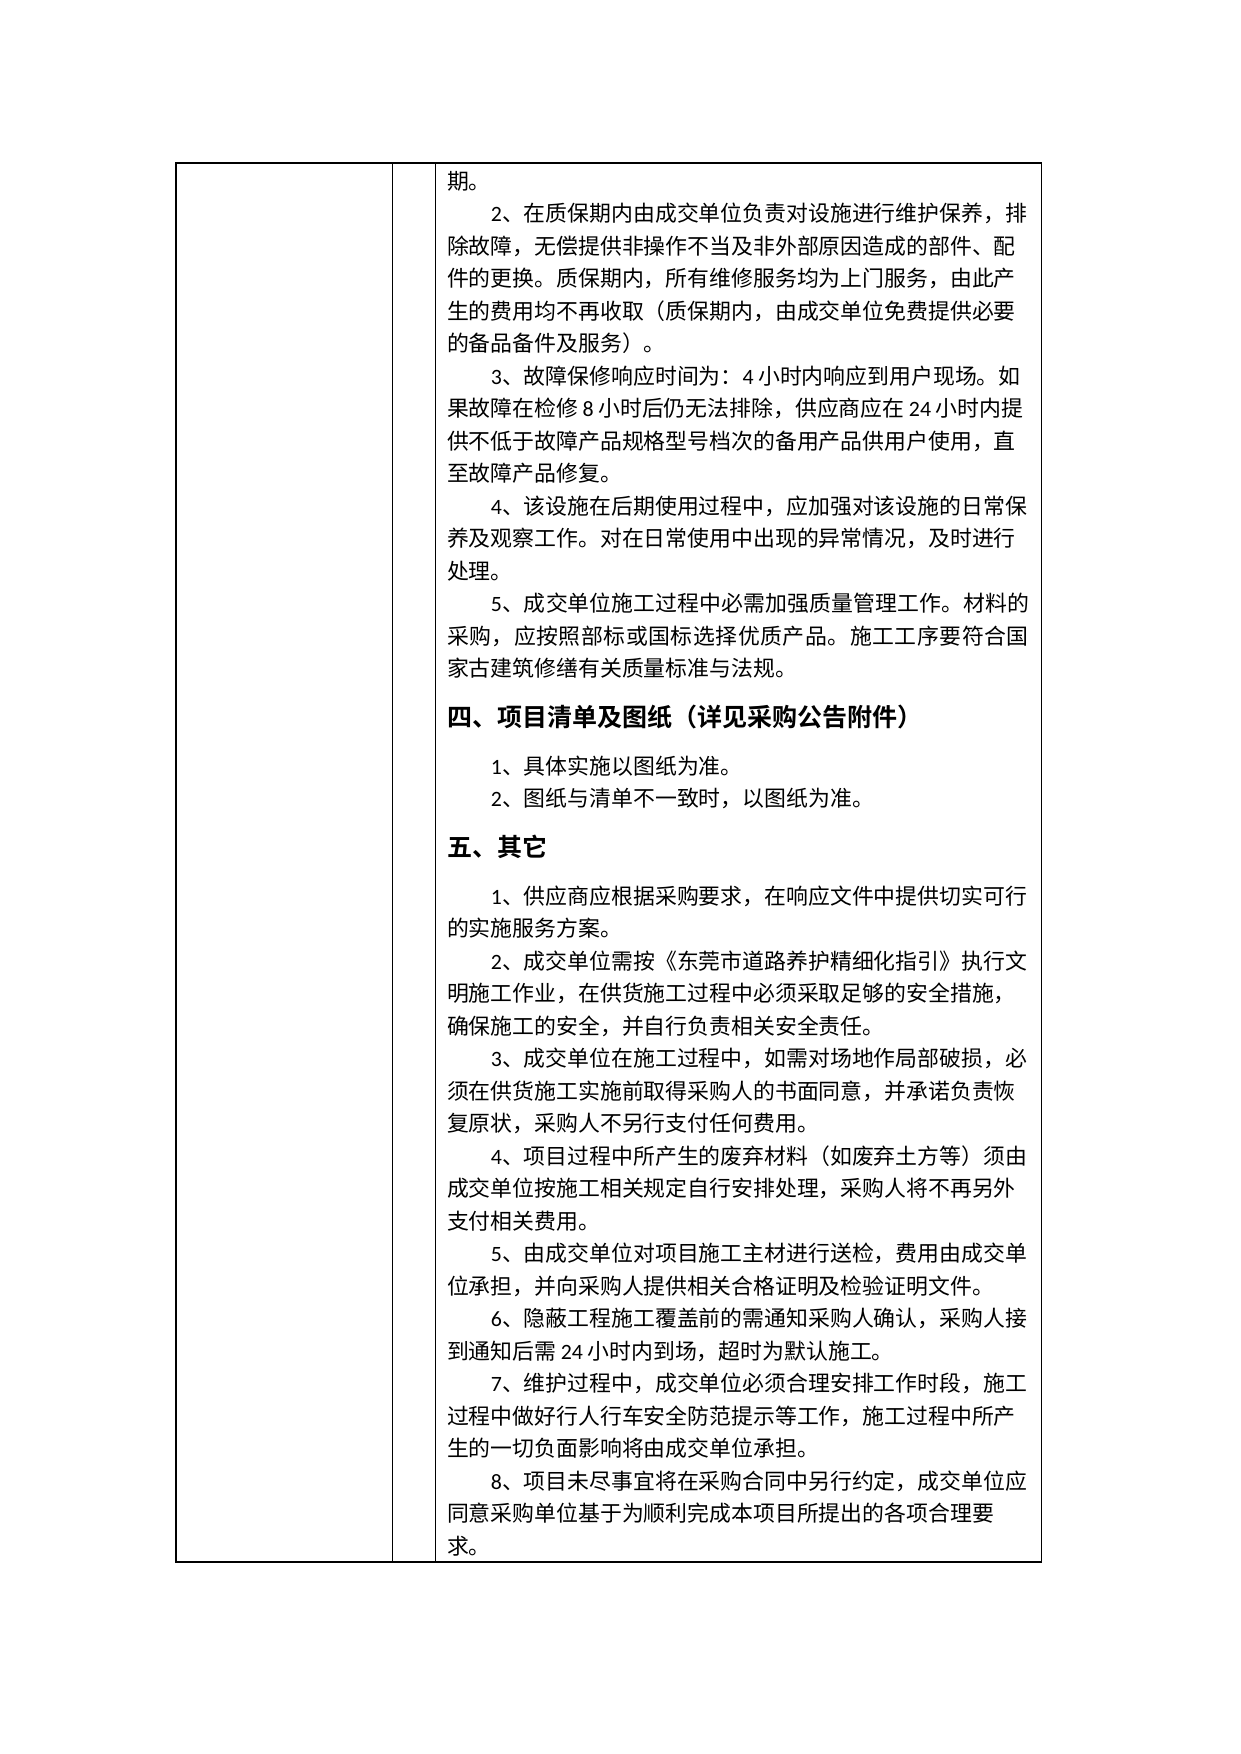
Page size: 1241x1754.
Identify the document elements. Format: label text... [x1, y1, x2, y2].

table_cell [436, 164, 1041, 1561]
table_cell 1 [393, 164, 435, 1561]
table_cell [177, 164, 392, 1561]
